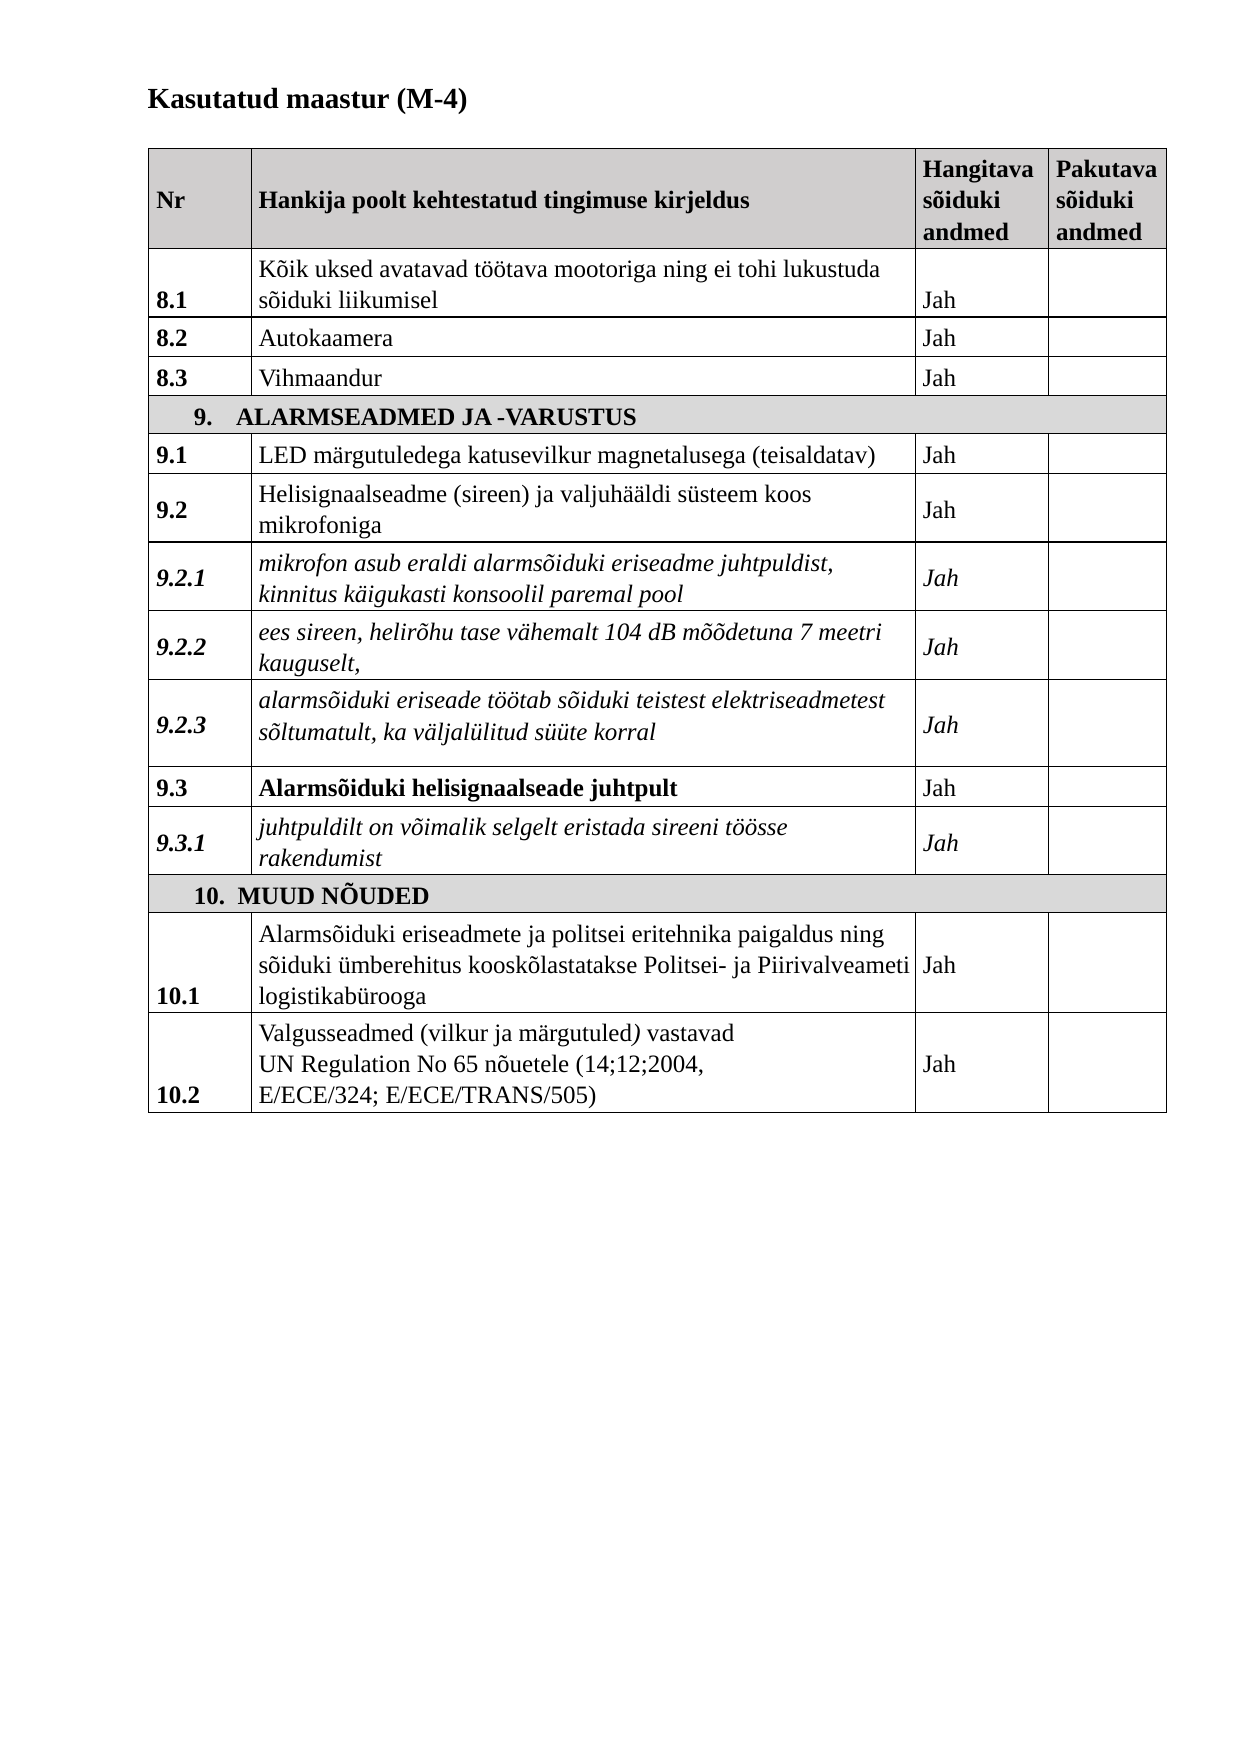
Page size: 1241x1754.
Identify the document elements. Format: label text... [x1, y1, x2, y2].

table_cell Jah [916, 1013, 1048, 1112]
table_cell ALARMSEADMED JA -VARUSTUS [149, 396, 1166, 433]
table_cell [1049, 434, 1166, 473]
table_cell [1049, 767, 1166, 806]
table_cell Autokaamera [252, 318, 915, 356]
table_header Nr [149, 149, 251, 248]
table_cell Valgusseadmed (vilkur ja märgutuled) vastavad UN Regulation No 65 nõuetele (14;12;2004, E/ECE/324; E/ECE/TRANS/505) [252, 1013, 915, 1112]
table_cell Jah [916, 357, 1048, 395]
table_cell 9.3 [149, 767, 251, 806]
table_cell Jah [916, 474, 1048, 541]
table_cell [1049, 318, 1166, 356]
table_cell Jah [916, 543, 1048, 610]
table_cell Jah [916, 611, 1048, 679]
table_cell Jah [916, 434, 1048, 473]
table_cell Jah [916, 249, 1048, 316]
table_cell [1049, 474, 1166, 541]
table_cell mikrofon asub eraldi alarmsõiduki eriseadme juhtpuldist, kinnitus käigukasti konsoolil paremal pool [252, 543, 915, 610]
table_cell 10.1 [149, 913, 251, 1012]
table_cell ees sireen, helirõhu tase vähemalt 104 dB mõõdetuna 7 meetri kauguselt, [252, 611, 915, 679]
table_cell Jah [916, 767, 1048, 806]
table_header Hangitava sõiduki andmed [916, 149, 1048, 248]
table_cell Helisignaalseadme (sireen) ja valjuhääldi süsteem koos mikrofoniga [252, 474, 915, 541]
table_cell juhtpuldilt on võimalik selgelt eristada sireeni töösse rakendumist [252, 807, 915, 874]
table_cell 8.1 [149, 249, 251, 316]
table_header Pakutava sõiduki andmed [1049, 149, 1166, 248]
table_cell 8.3 [149, 357, 251, 395]
table_cell Jah [916, 807, 1048, 874]
table_cell 9.1 [149, 434, 251, 473]
table_cell 9.2 [149, 474, 251, 541]
table_cell Jah [916, 913, 1048, 1012]
table_cell Jah [916, 680, 1048, 766]
table_cell [1049, 357, 1166, 395]
table_cell [1049, 543, 1166, 610]
table_header Hankija poolt kehtestatud tingimuse kirjeldus [252, 149, 915, 248]
table_cell LED märgutuledega katusevilkur magnetalusega (teisaldatav) [252, 434, 915, 473]
table_cell MUUD NÕUDED [149, 875, 1166, 912]
table_cell [1049, 680, 1166, 766]
table_cell Kõik uksed avatavad töötava mootoriga ning ei tohi lukustuda sõiduki liikumisel [252, 249, 915, 316]
table_cell 9.2.1 [149, 543, 251, 610]
table_cell Vihmaandur [252, 357, 915, 395]
table_cell Jah [916, 318, 1048, 356]
table_cell [1049, 611, 1166, 679]
table_cell Alarmsõiduki helisignaalseade juhtpult [252, 767, 915, 806]
table_cell [1049, 913, 1166, 1012]
table_cell 9.2.2 [149, 611, 251, 679]
table_cell 9.2.3 [149, 680, 251, 766]
table_cell 8.2 [149, 318, 251, 356]
table_cell 10.2 [149, 1013, 251, 1112]
table_cell alarmsõiduki eriseade töötab sõiduki teistest elektriseadmetest sõltumatult, ka väljalülitud süüte korral [252, 680, 915, 766]
table_cell 9.3.1 [149, 807, 251, 874]
table_cell [1049, 807, 1166, 874]
table_cell [1049, 1013, 1166, 1112]
table_cell [1049, 249, 1166, 316]
table_cell Alarmsõiduki eriseadmete ja politsei eritehnika paigaldus ning sõiduki ümberehitus kooskõlastatakse Politsei- ja Piirivalveameti logistikabürooga [252, 913, 915, 1012]
